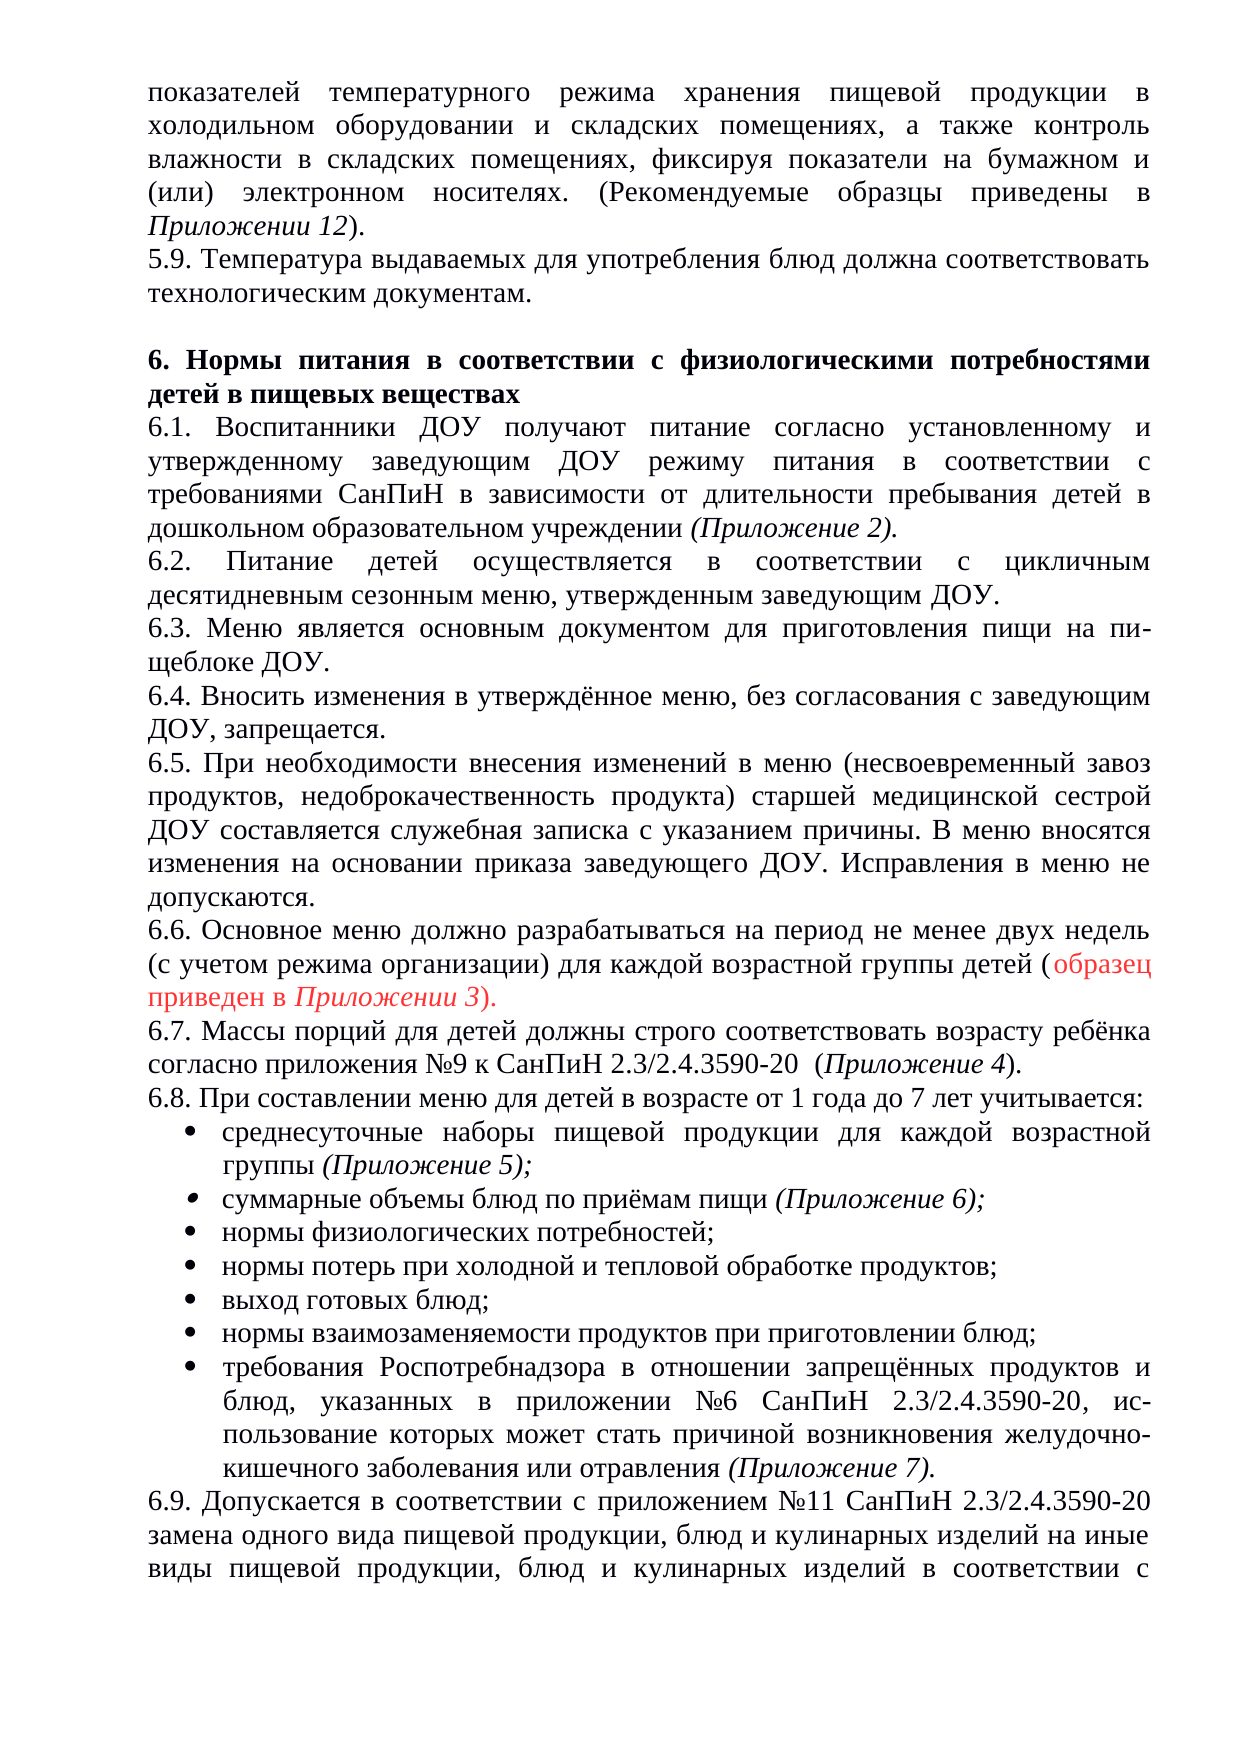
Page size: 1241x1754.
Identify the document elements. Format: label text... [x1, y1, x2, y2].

text 6.5. При необходимости внесения изменений в меню (несвоевременный завоз продуктов, недоброкачественность продукта) старшей медицинской сестрой ДОУ составляется служебная записка с указанием причины. В меню вносятся изменения на основании приказа заведующего ДОУ. Исправления в меню не допускаются. [148, 745, 1152, 912]
list нормы физиологических потребностей; [185, 1214, 1152, 1248]
text 5.9. Температура выдаваемых для употребления блюд должна соответствовать технологическим документам. [148, 242, 1152, 309]
list нормы взаимозаменяемости продуктов при приготовлении блюд; [185, 1315, 1152, 1349]
list требования Роспотребнадзора в отношении запрещённых продуктов и блюд, указанных в приложении №6 СанПиН 2.3/2.4.3590-20, использование которых может стать причиной возникновения желудочно-кишечного заболевания или отравления (Приложение 7). [185, 1349, 1152, 1483]
list нормы потерь при холодной и тепловой обработке продуктов; [185, 1248, 1152, 1282]
list 6. Нормы питания в соответствии с физиологическими потребностями детей в пищевых веществах [148, 342, 1152, 409]
text 6.1. Воспитанники ДОУ получают питание согласно установленному и утвержденному заведующим ДОУ режиму питания в соответствии с требованиями СанПиН в зависимости от длительности пребывания детей в дошкольном образовательном учреждении (Приложение 2). [148, 409, 1152, 543]
text 6.8. При составлении меню для детей в возрасте от 1 года до 7 лет учитывается: [148, 1080, 1152, 1114]
text 6.4. Вносить изменения в утверждённое меню, без согласования с заведующим ДОУ, запрещается. [148, 678, 1152, 745]
list суммарные объемы блюд по приёмам пищи (Приложение 6); [185, 1181, 1152, 1214]
list среднесуточные наборы пищевой продукции для каждой возрастной группы (Приложение 5); [185, 1114, 1152, 1181]
text 5.8. В целях контроля за риском возникновения условий для размножения патогенных микроорганизмов в ДОУ ведется ежедневная регистрация показателей температурного режима хранения пищевой продукции в холодильном оборудовании и складских помещениях, а также контроль влажности в складских помещениях, фиксируя показатели на бумажном и (или) электронном носителях. (Рекомендуемые образцы приведены в Приложении 12). [148, 174, 1152, 242]
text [148, 1483, 1152, 1584]
text 6.2. Питание детей осуществляется в соответствии с цикличным десятидневным сезонным меню, утвержденным заведующим ДОУ. [148, 543, 1152, 611]
text 6.7. Массы порций для детей должны строго соответствовать возрасту ребёнка согласно приложения №9 к СанПиН 2.3/2.4.3590-20 (Приложение 4). [148, 1013, 1152, 1080]
text 6.6. Основное меню должно разрабатываться на период не менее двух недель (с учетом режима организации) для каждой возрастной группы детей (образец приведен в Приложении 3). [148, 912, 1152, 1013]
text 6.3. Меню является основным документом для приготовления пищи на пищеблоке ДОУ. [148, 611, 1152, 678]
list выход готовых блюд; [185, 1282, 1152, 1315]
